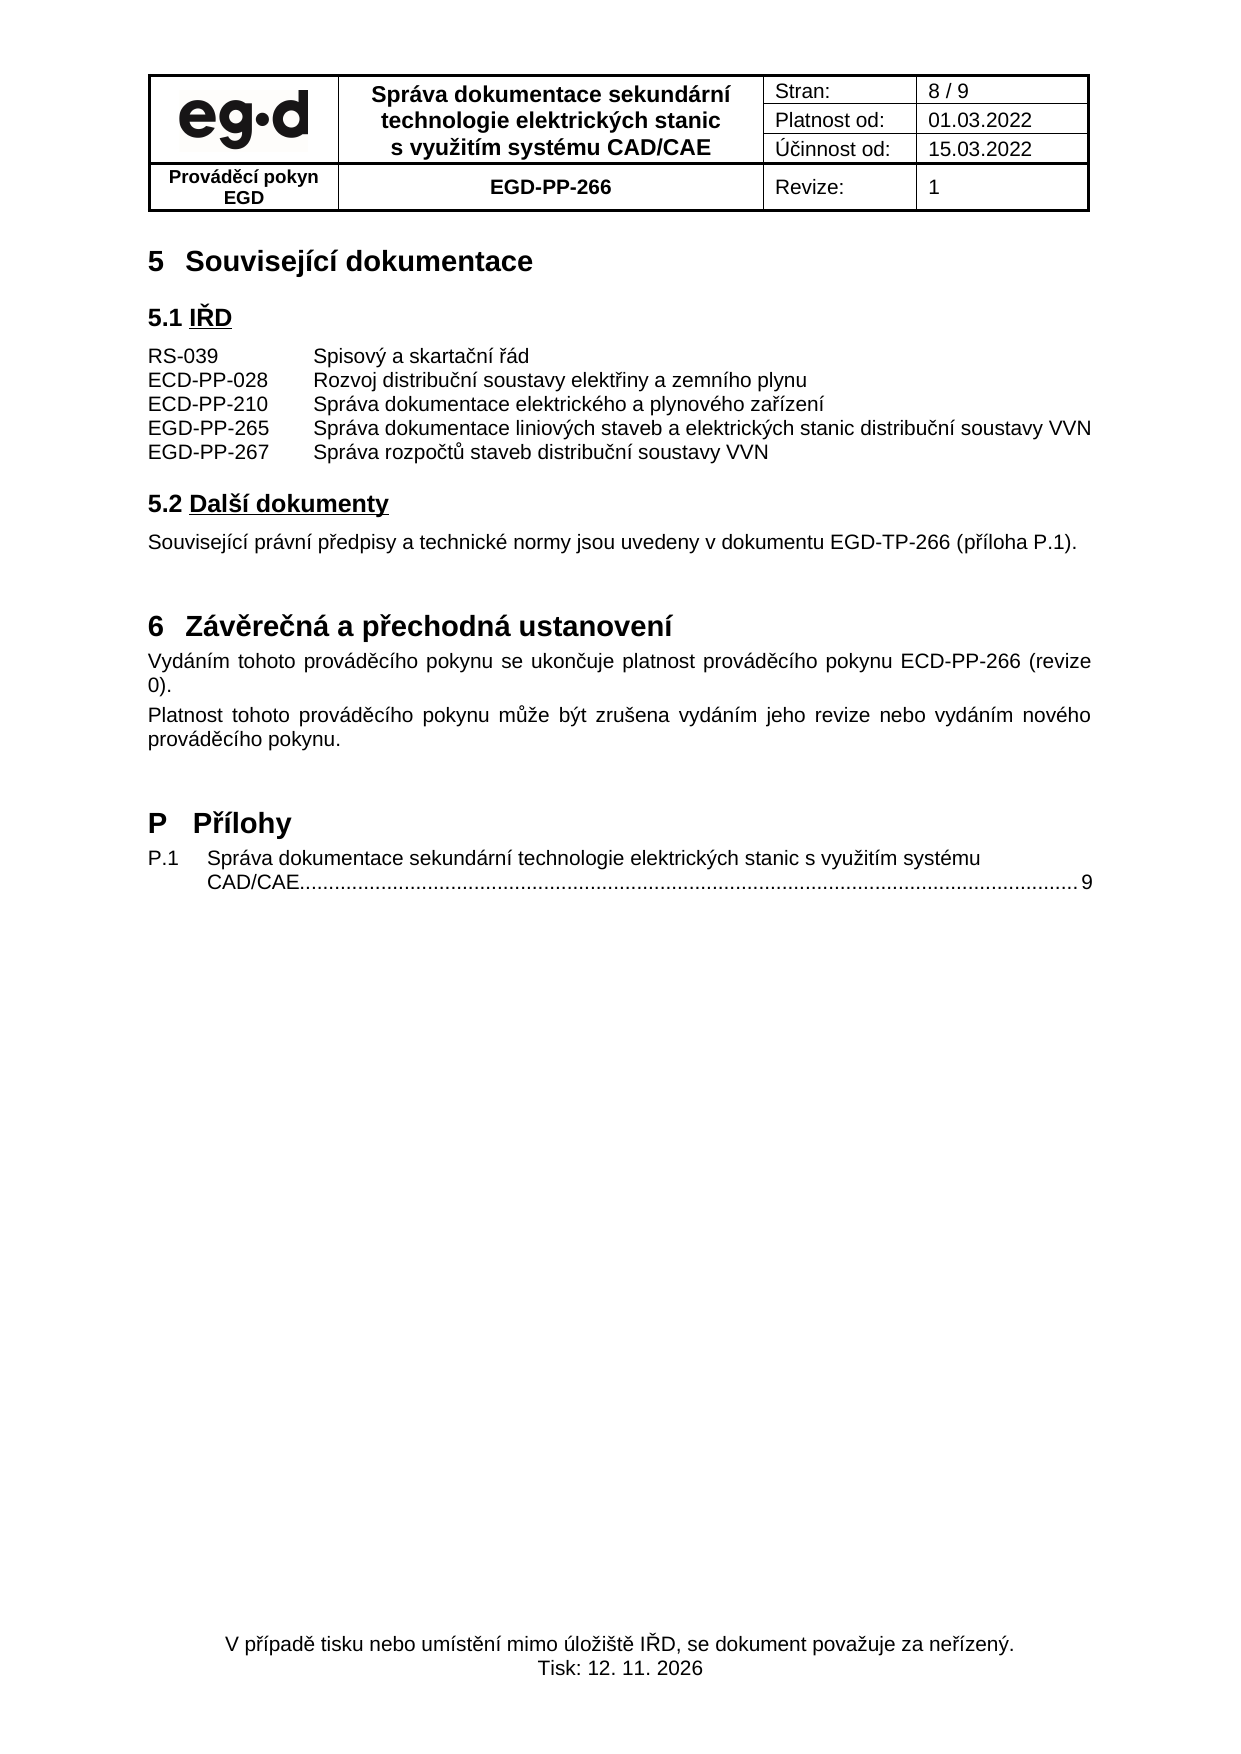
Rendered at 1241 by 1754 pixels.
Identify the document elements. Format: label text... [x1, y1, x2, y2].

subtitle Další dokumenty [148, 488, 1092, 517]
text Související právní předpisy a technické normy jsou uvedeny v dokumentu EGD-TP-266 (příloha P.1). [148, 530, 1092, 554]
text EGD-PP-265 Správa dokumentace liniových staveb a elektrických stanic distribuční soustavy VVN [148, 416, 1092, 439]
text P.1 Správa dokumentace sekundární technologie elektrických stanic s využitím systému CAD/CAE 9 [148, 846, 1092, 894]
text ECD-PP-028 Rozvoj distribuční soustavy elektřiny a zemního plynu [148, 368, 1092, 392]
text Vydáním tohoto prováděcího pokynu se ukončuje platnost prováděcího pokynu ECD-PP-266 (revize 0). [148, 649, 1092, 697]
subtitle IŘD [148, 302, 1092, 331]
text Přílohy [148, 806, 1092, 839]
subtitle Související dokumentace [148, 244, 1092, 277]
text Platnost tohoto prováděcího pokynu může být zrušena vydáním jeho revize nebo vydáním nového prováděcího pokynu. [148, 703, 1092, 751]
picture [179, 90, 308, 152]
text ECD-PP-210 Správa dokumentace elektrického a plynového zařízení [148, 392, 1092, 416]
subtitle Závěrečná a přechodná ustanovení [148, 609, 1092, 642]
text RS-039 Spisový a skartační řád [148, 344, 1092, 368]
text EGD-PP-267 Správa rozpočtů staveb distribuční soustavy VVN [148, 439, 1092, 463]
